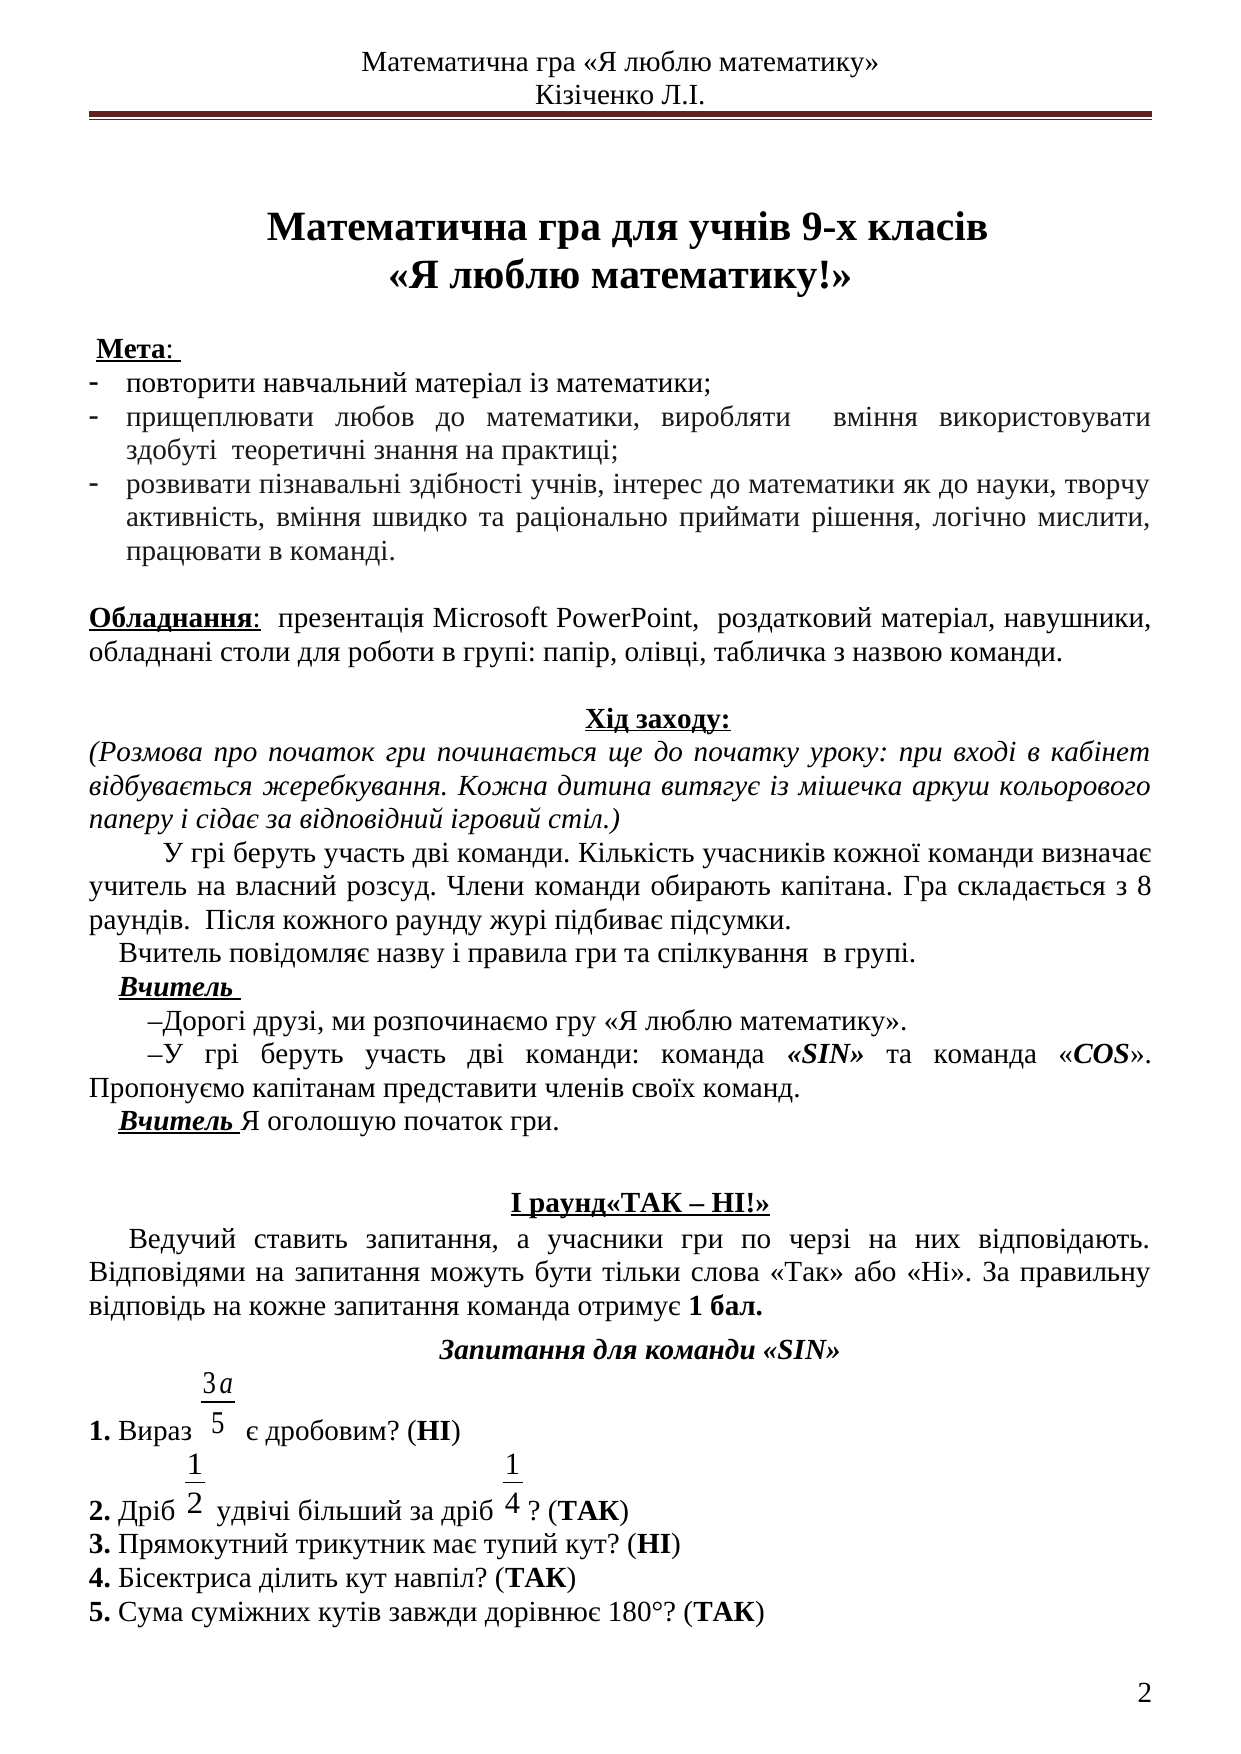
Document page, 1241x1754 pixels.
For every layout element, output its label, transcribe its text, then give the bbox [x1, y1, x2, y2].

list У грі беруть участь дві команди. Кількість учасників кожної команди визначає учитель на власний розсуд. Члени команди обирають капітана. Гра складається з 8 раундів. Після кожного раунду журі підбиває підсумки. [89, 835, 1152, 936]
text 3. Прямокутний трикутник має тупий кут? (НІ) [89, 1527, 1152, 1560]
text 5. Сума суміжних кутів завжди дорівнює 180°? (ТАК) [89, 1594, 1152, 1627]
text Мета: [89, 331, 1152, 365]
list Обладнання: презентація Microsoft PowerPoint, роздатковий матеріал, навушники, обладнані столи для роботи в групі: папір, олівці, табличка з назвою команди. [89, 600, 1152, 667]
list Хід заходу: [164, 701, 1152, 734]
list (Розмова про початок гри починається ще до початку уроку: при вході в кабінет відбувається жеребкування. Кожна дитина витягує із мішечка аркуш кольорового паперу і сідає за відповідний ігровий стіл.) [89, 734, 1152, 835]
text Математична гра для учнів 9-х класів [103, 202, 1152, 249]
text –У грі беруть участь дві команди: команда «SIN» та команда «COS». Пропонуємо капітанам представити членів своїх команд. [89, 1036, 1152, 1103]
text 4. Бісектриса ділить кут навпіл? (ТАК) [89, 1560, 1152, 1594]
text 1. Вираз є дробовим? (НІ) [89, 1366, 1152, 1447]
text Ведучий ставить запитання, а учасники гри по черзі на них відповідають. Відповідями на запитання можуть бути тільки слова «Так» або «Ні». За правильну відповідь на кожне запитання команда отримує 1 бал. [89, 1221, 1152, 1322]
text Запитання для команди «SIN» [128, 1332, 1152, 1366]
text Вчитель [118, 969, 1152, 1003]
list повторити навчальний матеріал із математики; [89, 365, 1152, 399]
text «Я люблю математику!» [89, 249, 1152, 297]
list розвивати пізнавальні здібності учнів, інтерес до математики як до науки, творчу активність, вміння швидко та раціонально приймати рішення, логічно мислити, працювати в команді. [89, 466, 1152, 567]
text 2. Дріб удвічі більший за дріб ? (ТАК) [89, 1447, 1152, 1527]
text І раунд«ТАК – НІ!» [128, 1185, 1152, 1219]
text Вчитель повідомляє назву і правила гри та спілкування в групі. [118, 936, 1152, 969]
text Вчитель Я оголошую початок гри. [89, 1103, 1152, 1137]
text –Дорогі друзі, ми розпочинаємо гру «Я люблю математику». [89, 1003, 1152, 1036]
list прищеплювати любов до математики, виробляти вміння використовувати здобуті теоретичні знання на практиці; [89, 399, 1152, 466]
